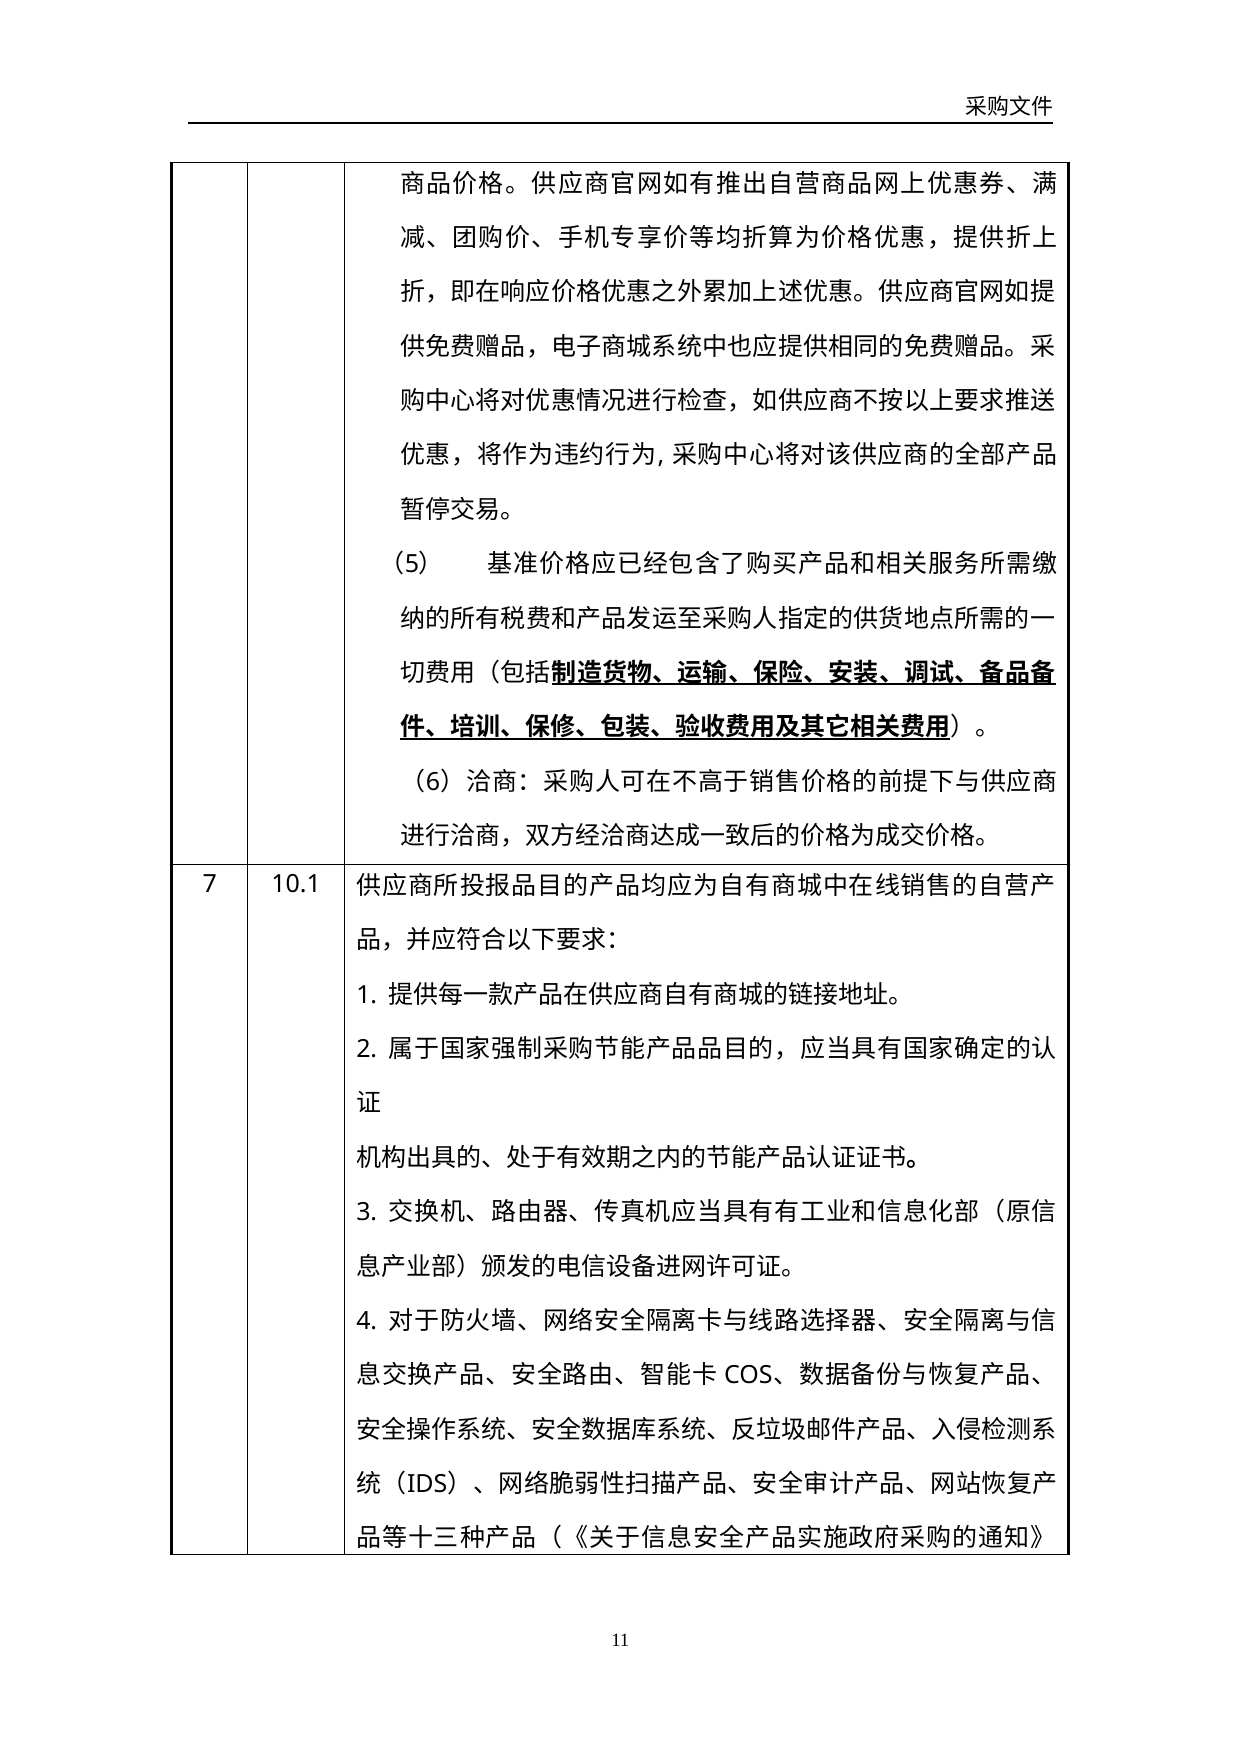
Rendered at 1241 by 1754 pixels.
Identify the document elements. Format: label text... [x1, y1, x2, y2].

table_cell 7 [173, 865, 247, 1554]
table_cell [345, 163, 1067, 864]
table_cell 6 [173, 163, 247, 864]
table_cell 10.1 [248, 865, 344, 1554]
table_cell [345, 865, 1067, 1554]
table_cell 9 [248, 163, 344, 864]
